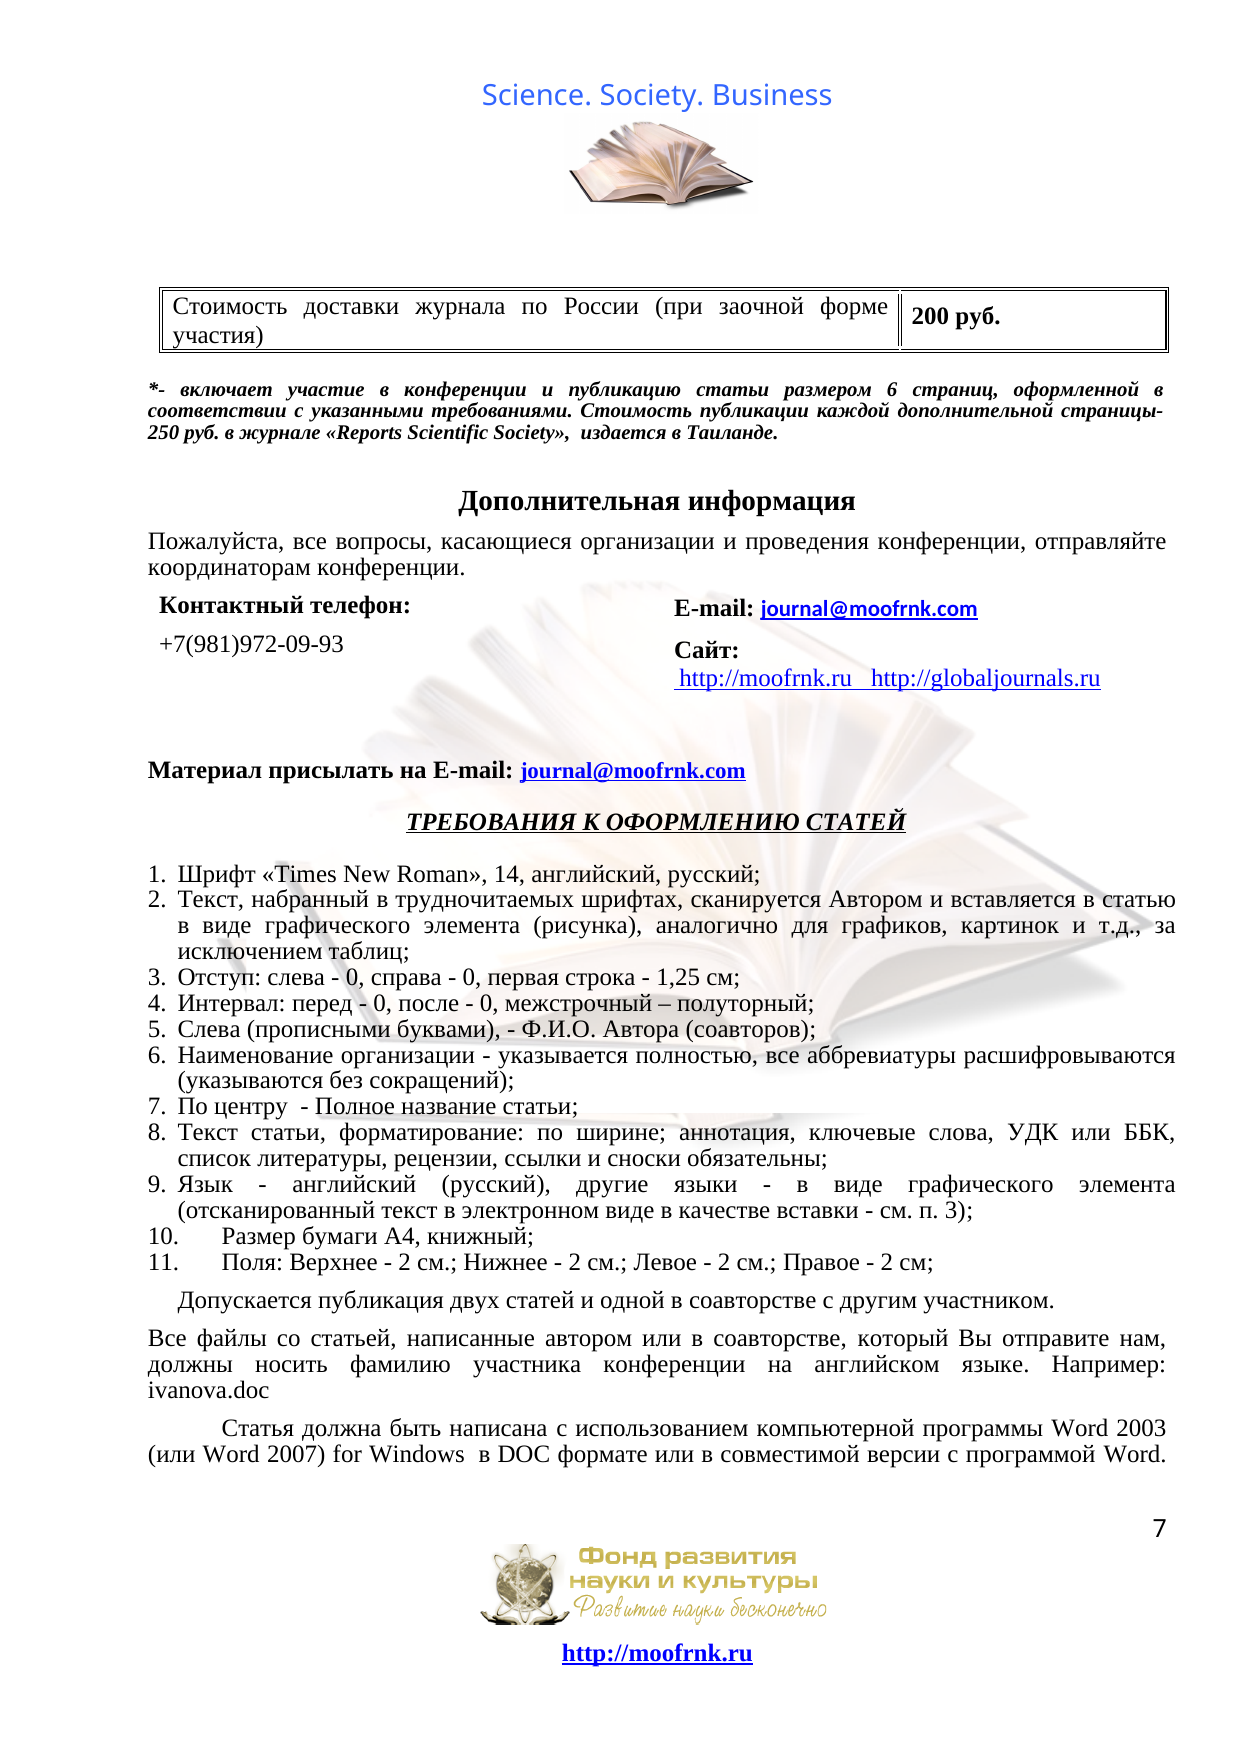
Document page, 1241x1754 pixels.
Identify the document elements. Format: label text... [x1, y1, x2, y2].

table_header Контактный телефон: +7(981)972-09-93 [148, 581, 663, 746]
list Текст статьи, форматирование: по ширине; аннотация, ключевые слова, УДК или ББК, список литературы, рецензии, ссылки и сноски обязательны; [148, 1120, 1177, 1172]
list Шрифт «Times New Roman», 14, английский, русский; [148, 861, 1177, 887]
list Интервал: перед - 0, после - 0, межстрочный – полуторный; [148, 991, 1177, 1017]
table_cell 200 руб. [900, 291, 1165, 349]
list Наименование организации - указывается полностью, все аббревиатуры расшифровываются (указываются без сокращений); [148, 1042, 1177, 1094]
list Текст, набранный в трудночитаемых шрифтах, сканируется Автором и вставляется в статью в виде графического элемента (рисунка), аналогично для графиков, картинок и т.д., за исключением таблиц; [148, 887, 1177, 965]
text Пожалуйста, все вопросы, касающиеся организации и проведения конференции, отправляйте координаторам конференции. [148, 529, 1167, 581]
list Слева (прописными буквами), - Ф.И.О. Автора (соавторов); [148, 1017, 1177, 1042]
text *- включает участие в конференции и публикацию статьи размером 6 страниц, оформленной в соответствии с указанными требованиями. Стоимость публикации каждой дополнительной страницы- 250 руб. в журнале «Reports Scientific Society», издается в Таиланде. [148, 379, 1167, 444]
list Размер бумаги А4, книжный; [148, 1223, 1177, 1249]
picture [480, 1544, 834, 1625]
list По центру - Полное название статьи; [148, 1094, 1177, 1120]
list Язык - английский (русский), другие языки - в виде графического элемента (отсканированный текст в электронном виде в качестве вставки - см. п. 3); [148, 1172, 1177, 1223]
list Отступ: слева - 0, справа - 0, первая строка - ; [148, 965, 1177, 991]
text Все файлы со статьей, написанные автором или в соавторстве, который Вы отправите нам, должны носить фамилию участника конференции на английском языке. Например: ivanova.doc [148, 1326, 1167, 1404]
text Материал присылать на E-mail: journal@moofrnk.com [148, 758, 1167, 784]
list Поля: Верхнее - .; Нижнее - .; Левое - .; Правое - ; [148, 1249, 1177, 1275]
picture [563, 113, 759, 214]
text Дополнительная информация [148, 486, 1167, 516]
table_header E-mail: journal@moofrnk.com Сайт: http://moofrnk.ru http://globaljournals.ru [663, 581, 1167, 746]
text ТРЕБОВАНИЯ К ОФОРМЛЕНИЮ СТАТЕЙ [148, 810, 1167, 836]
table_cell Стоимость доставки журнала по России (при заочной форме участия) [161, 288, 900, 349]
text Допускается публикация двух статей и одной в соавторстве с другим участником. [148, 1288, 1167, 1313]
